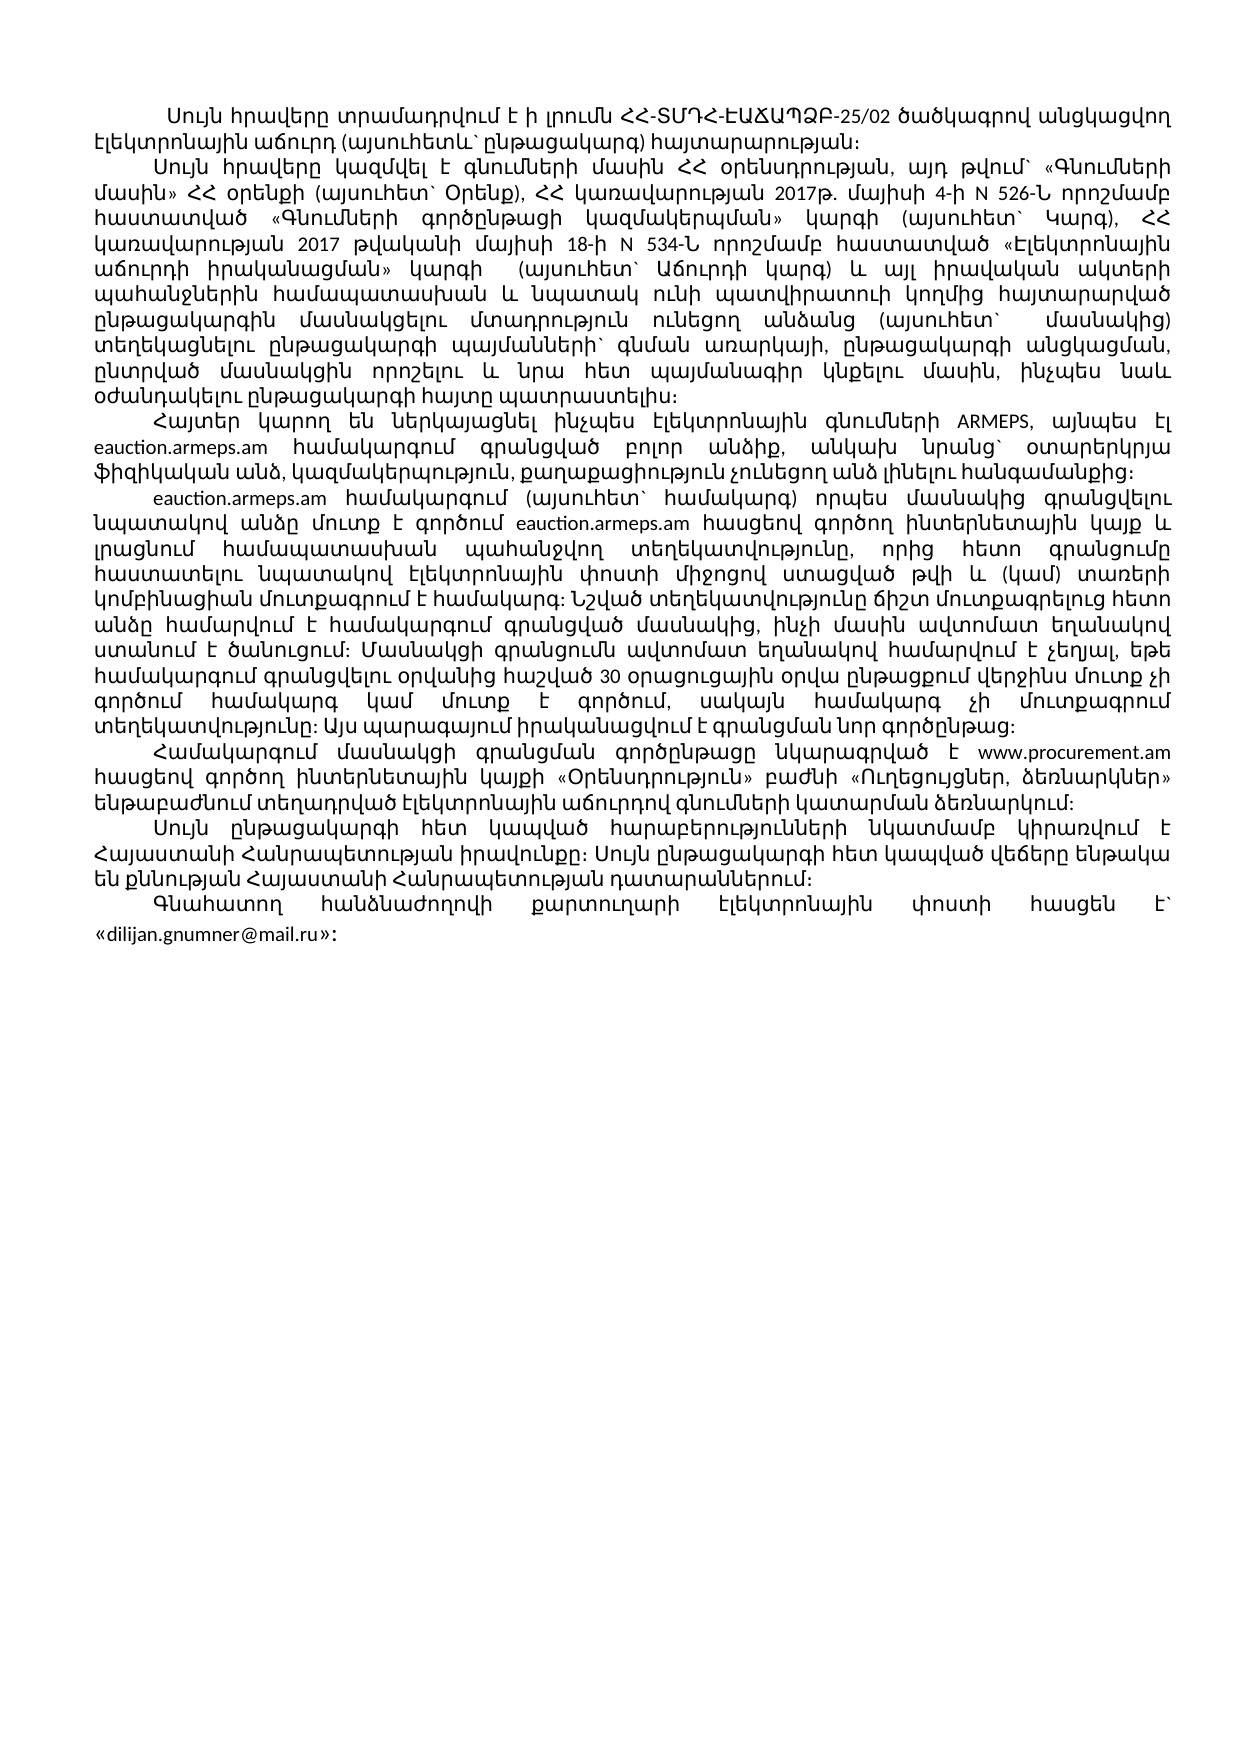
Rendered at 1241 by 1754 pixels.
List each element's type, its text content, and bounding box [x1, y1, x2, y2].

text Գնահատող հանձնաժողովի քարտուղարի էլեկտրոնային փոստի հասցեն է` «dilijan.gnumner@mail.ru»: [94, 892, 1171, 948]
text Սույն հրավերը կազմվել է գնումների մասին ՀՀ օրենսդրության, այդ թվում` «Գնումների մասին» ՀՀ օրենքի (այսուհետ` Օրենք), ՀՀ կառավարության 2017թ. մայիսի 4-ի N 526-Ն որոշմամբ հաստատված «Գնումների գործընթացի կազմակերպման» կարգի (այսուհետ` Կարգ), ՀՀ կառավարության 2017 թվականի մայիսի 18-ի N 534-Ն որոշմամբ հաստատված «Էլեկտրոնային աճուրդի իրականացման» կարգի (այսուհետ` Աճուրդի կարգ) և այլ իրավական ակտերի պահանջներին համապատասխան և նպատակ ունի պատվիրատուի կողմից հայտարարված ընթացակարգին մասնակցելու մտադրություն ունեցող անձանց (այսուհետ` մասնակից) տեղեկացնելու ընթացակարգի պայմանների` գնման առարկայի, ընթացակարգի անցկացման, ընտրված մասնակցին որոշելու և նրա հետ պայմանագիր կնքելու մասին, ինչպես նաև օժանդակելու ընթացակարգի հայտը պատրաստելիս։ [94, 154, 1171, 409]
text Համակարգում մասնակցի գրանցման գործընթացը նկարագրված է www.procurement.am հասցեով գործող ինտերնետային կայքի «Օրենսդրություն» բաժնի «Ուղեցույցներ, ձեռնարկներ» ենթաբաժնում տեղադրված էլեկտրոնային աճուրդով գնումների կատարման ձեռնարկում: [94, 739, 1171, 815]
text Սույն հրավերը տրամադրվում է ի լրումն ՀՀ-ՏՄԴՀ-ԷԱՃԱՊՁԲ-25/02 ծածկագրով անցկացվող էլեկտրոնային աճուրդ (այսուհետև` ընթացակարգ) հայտարարության։ [94, 104, 1171, 154]
text Սույն ընթացակարգի հետ կապված հարաբերությունների նկատմամբ կիրառվում է Հայաստանի Հանրապետության իրավունքը։ Սույն ընթացակարգի հետ կապված վեճերը ենթակա են քննության Հայաստանի Հանրապետության դատարաններում։ [94, 815, 1171, 892]
text eauction.armeps.am համակարգում (այսուհետ` համակարգ) որպես մասնակից գրանցվելու նպատակով անձը մուտք է գործում eauction.armeps.am հասցեով գործող ինտերնետային կայք և լրացնում համապատասխան պահանջվող տեղեկատվությունը, որից հետո գրանցումը հաստատելու նպատակով էլեկտրոնային փոստի միջոցով ստացված թվի և (կամ) տառերի կոմբինացիան մուտքագրում է համակարգ: Նշված տեղեկատվությունը ճիշտ մուտքագրելուց հետո անձը համարվում է համակարգում գրանցված մասնակից, ինչի մասին ավտոմատ եղանակով ստանում է ծանուցում: Մասնակցի գրանցումն ավտոմատ եղանակով համարվում է չեղյալ, եթե համակարգում գրանցվելու օրվանից հաշված 30 օրացուցային օրվա ընթացքում վերջինս մուտք չի գործում համակարգ կամ մուտք է գործում, սակայն համակարգ չի մուտքագրում տեղեկատվությունը: Այս պարագայում իրականացվում է գրանցման նոր գործընթաց: [94, 485, 1171, 739]
text Հայտեր կարող են ներկայացնել ինչպես էլեկտրոնային գնումների ARMEPS, այնպես էլ eauction.armeps.am համակարգում գրանցված բոլոր անձիք, անկախ նրանց` օտարերկրյա ֆիզիկական անձ, կազմակերպություն, քաղաքացիություն չունեցող անձ լինելու հանգամանքից։ [94, 409, 1171, 485]
